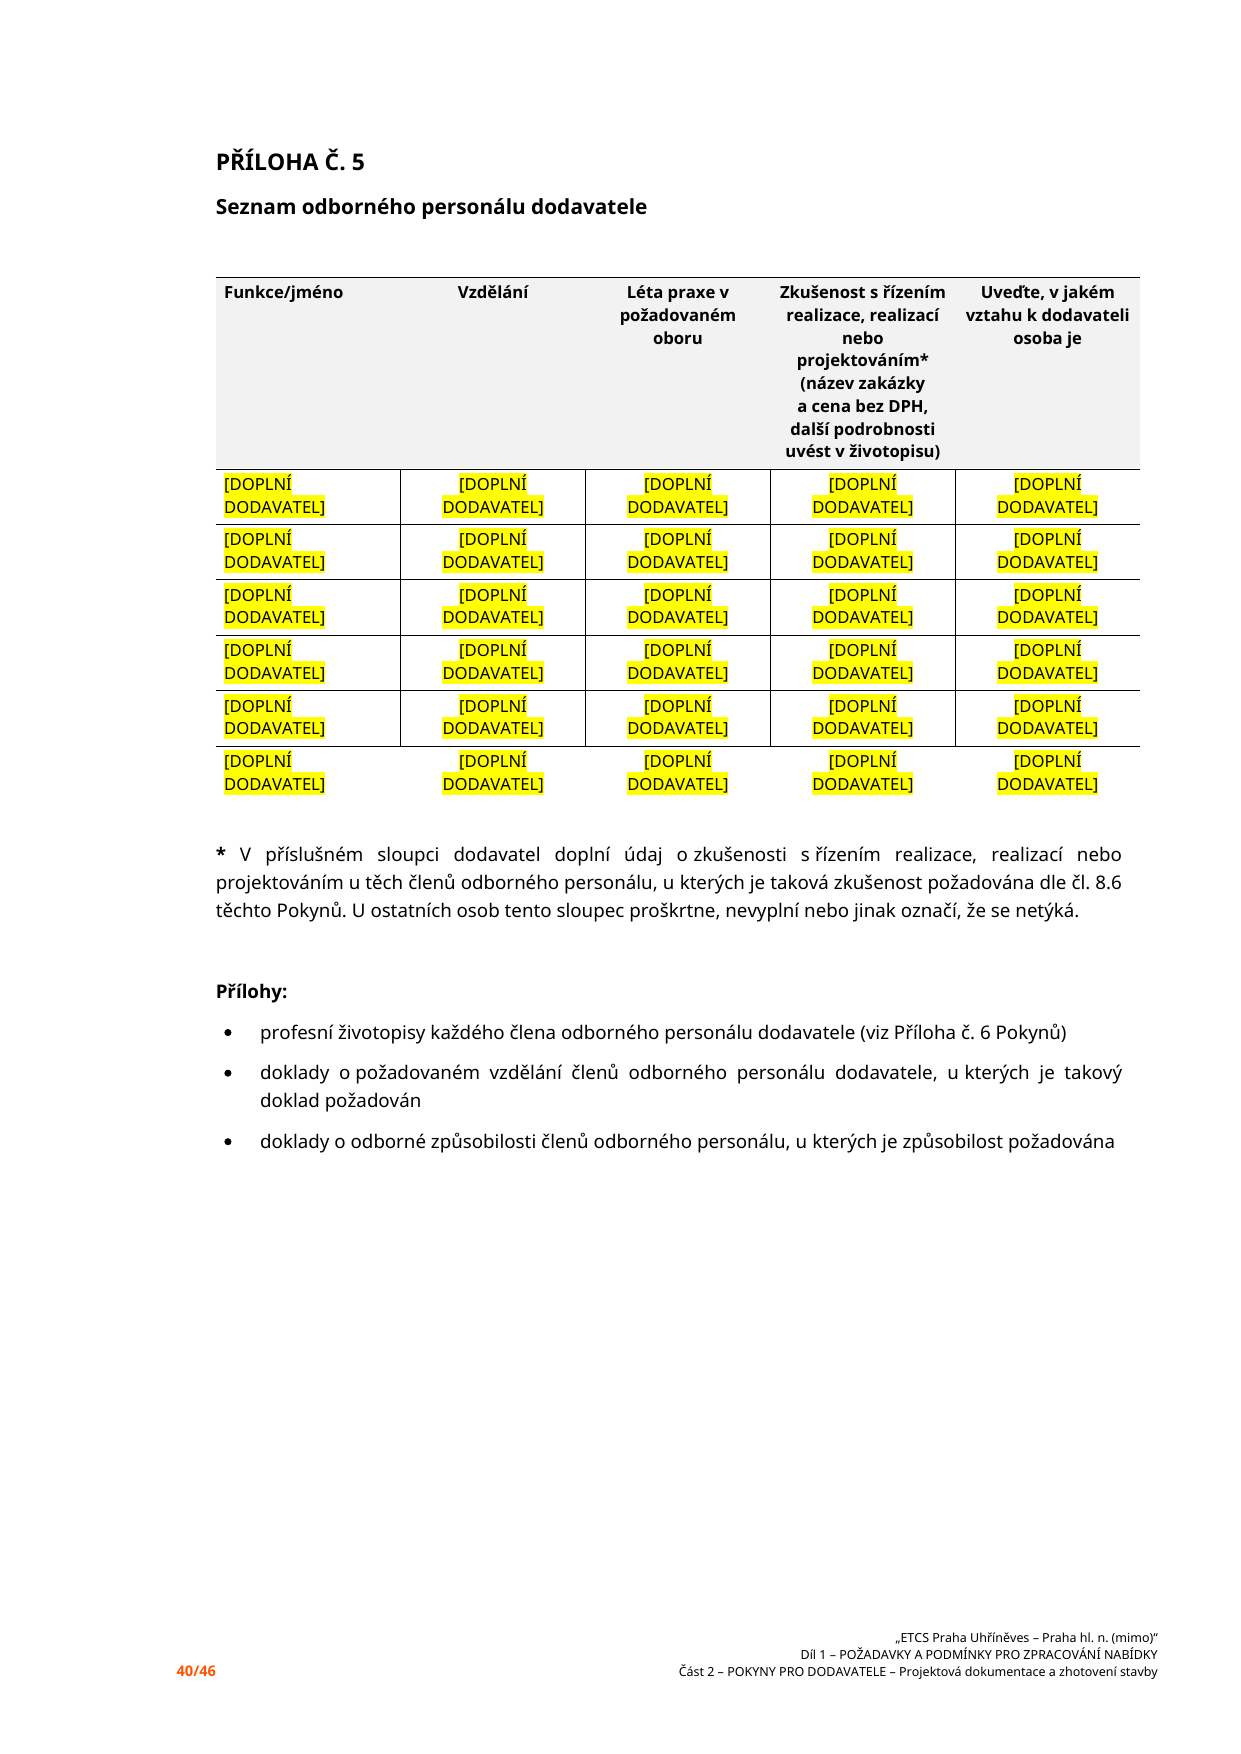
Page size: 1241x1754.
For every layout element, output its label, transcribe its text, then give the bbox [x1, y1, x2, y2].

table_header Uveďte, v jakém vztahu k dodavateli osoba je [955, 278, 1140, 468]
table_cell [DOPLNÍ DODAVATEL] [771, 525, 955, 579]
table_cell [DOPLNÍ DODAVATEL] [401, 691, 585, 746]
text Příloha č. 5 [216, 146, 1122, 177]
table_cell [DOPLNÍ DODAVATEL] [771, 470, 955, 524]
table_cell [DOPLNÍ DODAVATEL] [956, 691, 1140, 746]
table_cell [DOPLNÍ DODAVATEL] [401, 580, 585, 635]
table_cell [DOPLNÍ DODAVATEL] [216, 470, 400, 524]
table_cell [DOPLNÍ DODAVATEL] [585, 747, 770, 801]
table_cell [DOPLNÍ DODAVATEL] [586, 525, 770, 579]
table_cell [DOPLNÍ DODAVATEL] [586, 691, 770, 746]
table_cell [DOPLNÍ DODAVATEL] [586, 580, 770, 635]
text * V příslušném sloupci dodavatel doplní údaj o zkušenosti s řízením realizace, realizací nebo projektováním u těch členů odborného personálu, u kterých je taková zkušenost požadována dle čl. 8.6 těchto Pokynů. U ostatních osob tento sloupec proškrtne, nevyplní nebo jinak označí, že se netýká. [216, 841, 1122, 923]
table_cell [DOPLNÍ DODAVATEL] [956, 636, 1140, 690]
table_cell [DOPLNÍ DODAVATEL] [955, 747, 1140, 801]
table_cell [DOPLNÍ DODAVATEL] [586, 470, 770, 524]
table_header Zkušenost s řízením realizace, realizací nebo projektováním* (název zakázky a cena bez DPH, další podrobnosti uvést v životopisu) [770, 278, 955, 468]
table_cell [DOPLNÍ DODAVATEL] [771, 636, 955, 690]
text Přílohy: [216, 978, 1122, 1004]
table_cell [DOPLNÍ DODAVATEL] [216, 525, 400, 579]
table_cell [DOPLNÍ DODAVATEL] [956, 470, 1140, 524]
text doklady o požadovaném vzdělání členů odborného personálu dodavatele, u kterých je takový doklad požadován [224, 1059, 1122, 1113]
table_cell [DOPLNÍ DODAVATEL] [771, 580, 955, 635]
table_cell [DOPLNÍ DODAVATEL] [216, 636, 400, 690]
table_cell [DOPLNÍ DODAVATEL] [956, 525, 1140, 579]
table_cell [DOPLNÍ DODAVATEL] [216, 747, 400, 801]
table_cell [DOPLNÍ DODAVATEL] [401, 525, 585, 579]
table_cell [DOPLNÍ DODAVATEL] [216, 691, 400, 746]
table_cell [DOPLNÍ DODAVATEL] [401, 636, 585, 690]
table_cell [DOPLNÍ DODAVATEL] [216, 580, 400, 635]
table_cell [DOPLNÍ DODAVATEL] [770, 747, 955, 801]
table_cell [DOPLNÍ DODAVATEL] [771, 691, 955, 746]
table_header Vzdělání [400, 278, 585, 468]
text profesní životopisy každého člena odborného personálu dodavatele (viz Příloha č. 6 Pokynů) [224, 1019, 1122, 1044]
table_cell [DOPLNÍ DODAVATEL] [401, 470, 585, 524]
text doklady o odborné způsobilosti členů odborného personálu, u kterých je způsobilost požadována [224, 1128, 1122, 1154]
table_cell [DOPLNÍ DODAVATEL] [586, 636, 770, 690]
table_cell [DOPLNÍ DODAVATEL] [400, 747, 585, 801]
table_header Léta praxe v požadovaném oboru [585, 278, 770, 468]
text Seznam odborného personálu dodavatele [216, 192, 1122, 221]
table_cell [DOPLNÍ DODAVATEL] [956, 580, 1140, 635]
table_header Funkce/jméno [216, 278, 400, 468]
